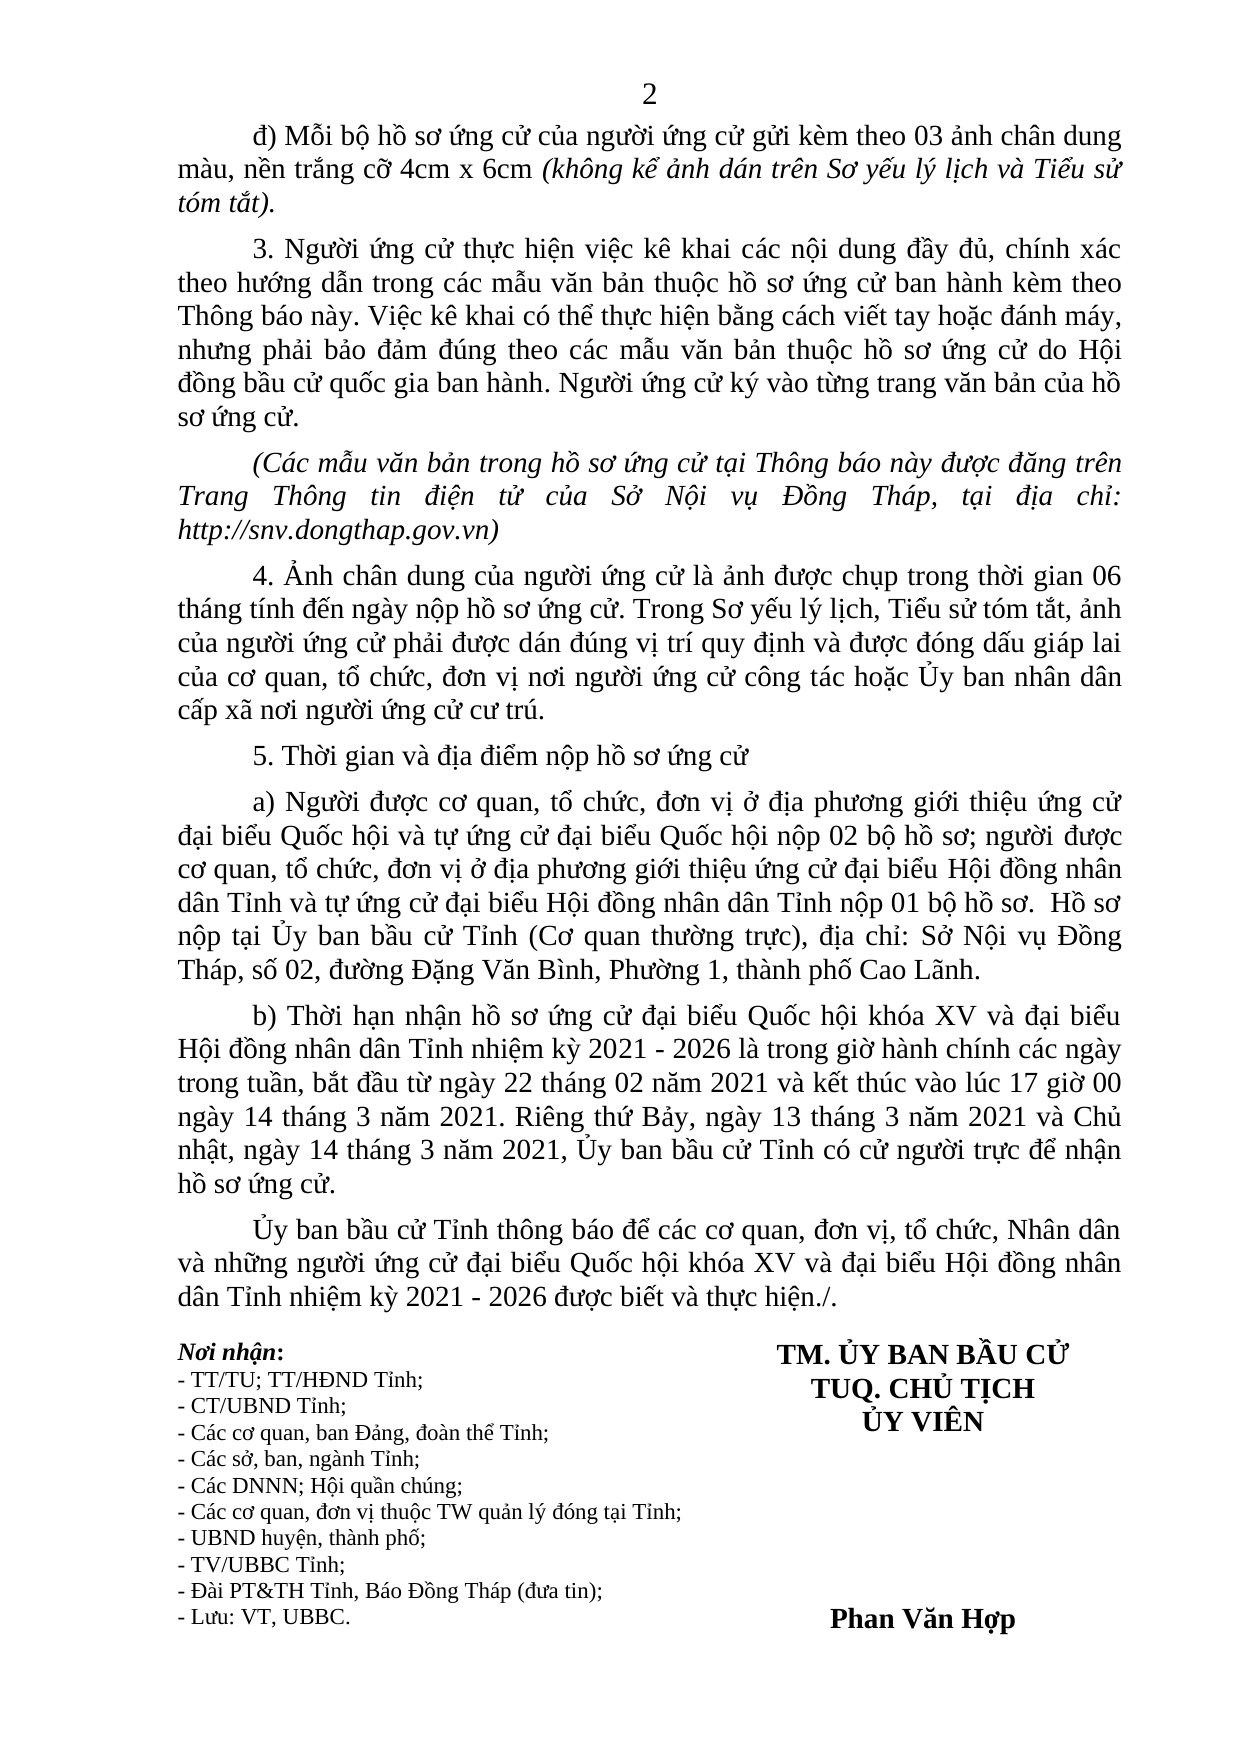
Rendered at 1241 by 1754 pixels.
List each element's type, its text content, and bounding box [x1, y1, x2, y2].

text 3. Người ứng cử thực hiện việc kê khai các nội dung đầy đủ, chính xác theo hướng dẫn trong các mẫu văn bản thuộc hồ sơ ứng cử ban hành kèm theo Thông báo này. Việc kê khai có thể thực hiện bằng cách viết tay hoặc đánh máy, nhưng phải bảo đảm đúng theo các mẫu văn bản thuộc hồ sơ ứng cử do Hội đồng bầu cử quốc gia ban hành. Người ứng cử ký vào từng trang văn bản của hồ sơ ứng cử. [177, 231, 1122, 432]
text a) Người được cơ quan, tổ chức, đơn vị ở địa phương giới thiệu ứng cử đại biểu Quốc hội và tự ứng cử đại biểu Quốc hội nộp 02 bộ hồ sơ; người được cơ quan, tổ chức, đơn vị ở địa phương giới thiệu ứng cử đại biểu Hội đồng nhân dân Tỉnh và tự ứng cử đại biểu Hội đồng nhân dân Tỉnh nộp 01 bộ hồ sơ. Hồ sơ nộp tại Ủy ban bầu cử Tỉnh (Cơ quan thường trực), địa chỉ: Sở Nội vụ Đồng Tháp, số 02, đường Đặng Văn Bình, Phường 1, thành phố Cao Lãnh. [177, 784, 1122, 986]
text b) Thời hạn nhận hồ sơ ứng cử đại biểu Quốc hội khóa XV và đại biểu Hội đồng nhân dân Tỉnh nhiệm kỳ 2021 - 2026 là trong giờ hành chính các ngày trong tuần, bắt đầu từ ngày 22 tháng 02 năm 2021 và kết thúc vào lúc 17 giờ 00 ngày 14 tháng 3 năm 2021. Riêng thứ Bảy, ngày 13 tháng 3 năm 2021 và Chủ nhật, ngày 14 tháng 3 năm 2021, Ủy ban bầu cử Tỉnh có cử người trực để nhận hồ sơ ứng cử. [177, 998, 1122, 1199]
text Ủy ban bầu cử Tỉnh thông báo để các cơ quan, đơn vị, tổ chức, Nhân dân và những người ứng cử đại biểu Quốc hội khóa XV và đại biểu Hội đồng nhân dân Tỉnh nhiệm kỳ 2021 - 2026 được biết và thực hiện./. [177, 1212, 1122, 1312]
text 4. Ảnh chân dung của người ứng cử là ảnh được chụp trong thời gian 06 tháng tính đến ngày nộp hồ sơ ứng cử. Trong Sơ yếu lý lịch, Tiểu sử tóm tắt, ảnh của người ứng cử phải được dán đúng vị trí quy định và được đóng dấu giáp lai của cơ quan, tổ chức, đơn vị nơi người ứng cử công tác hoặc Ủy ban nhân dân cấp xã nơi người ứng cử cư trú. [177, 558, 1122, 726]
table_header Nơi nhận: - TT/TU; TT/HĐND Tỉnh; - CT/UBND Tỉnh; - Các cơ quan, ban Đảng, đoàn thể Tỉnh; - Các sở, ban, ngành Tỉnh; - Các DNNN; Hội quần chúng; - Các cơ quan, đơn vị thuộc TW quản lý đóng tại Tỉnh; - UBND huyện, thành phố; - TV/UBBC Tỉnh; - Đài PT&TH Tỉnh, Báo Đồng Tháp (đưa tin); - Lưu: VT, UBBC. [166, 1338, 723, 1634]
text đ) Mỗi bộ hồ sơ ứng cử của người ứng cử gửi kèm theo 03 ảnh chân dung màu, nền trắng cỡ 4cm x 6cm (không kể ảnh dán trên Sơ yếu lý lịch và Tiểu sử tóm tắt). [177, 118, 1122, 219]
table_header TM. ỦY BAN BẦU CỬ TUQ. CHỦ TỊCH ỦY VIÊN Phan Văn Hợp [724, 1338, 1122, 1634]
text 5. Thời gian và địa điểm nộp hồ sơ ứng cử [177, 738, 1122, 772]
text (Các mẫu văn bản trong hồ sơ ứng cử tại Thông báo này được đăng trên Trang Thông tin điện tử của Sở Nội vụ Đồng Tháp, tại địa chỉ: http://snv.dongthap.gov.vn) [177, 445, 1122, 546]
